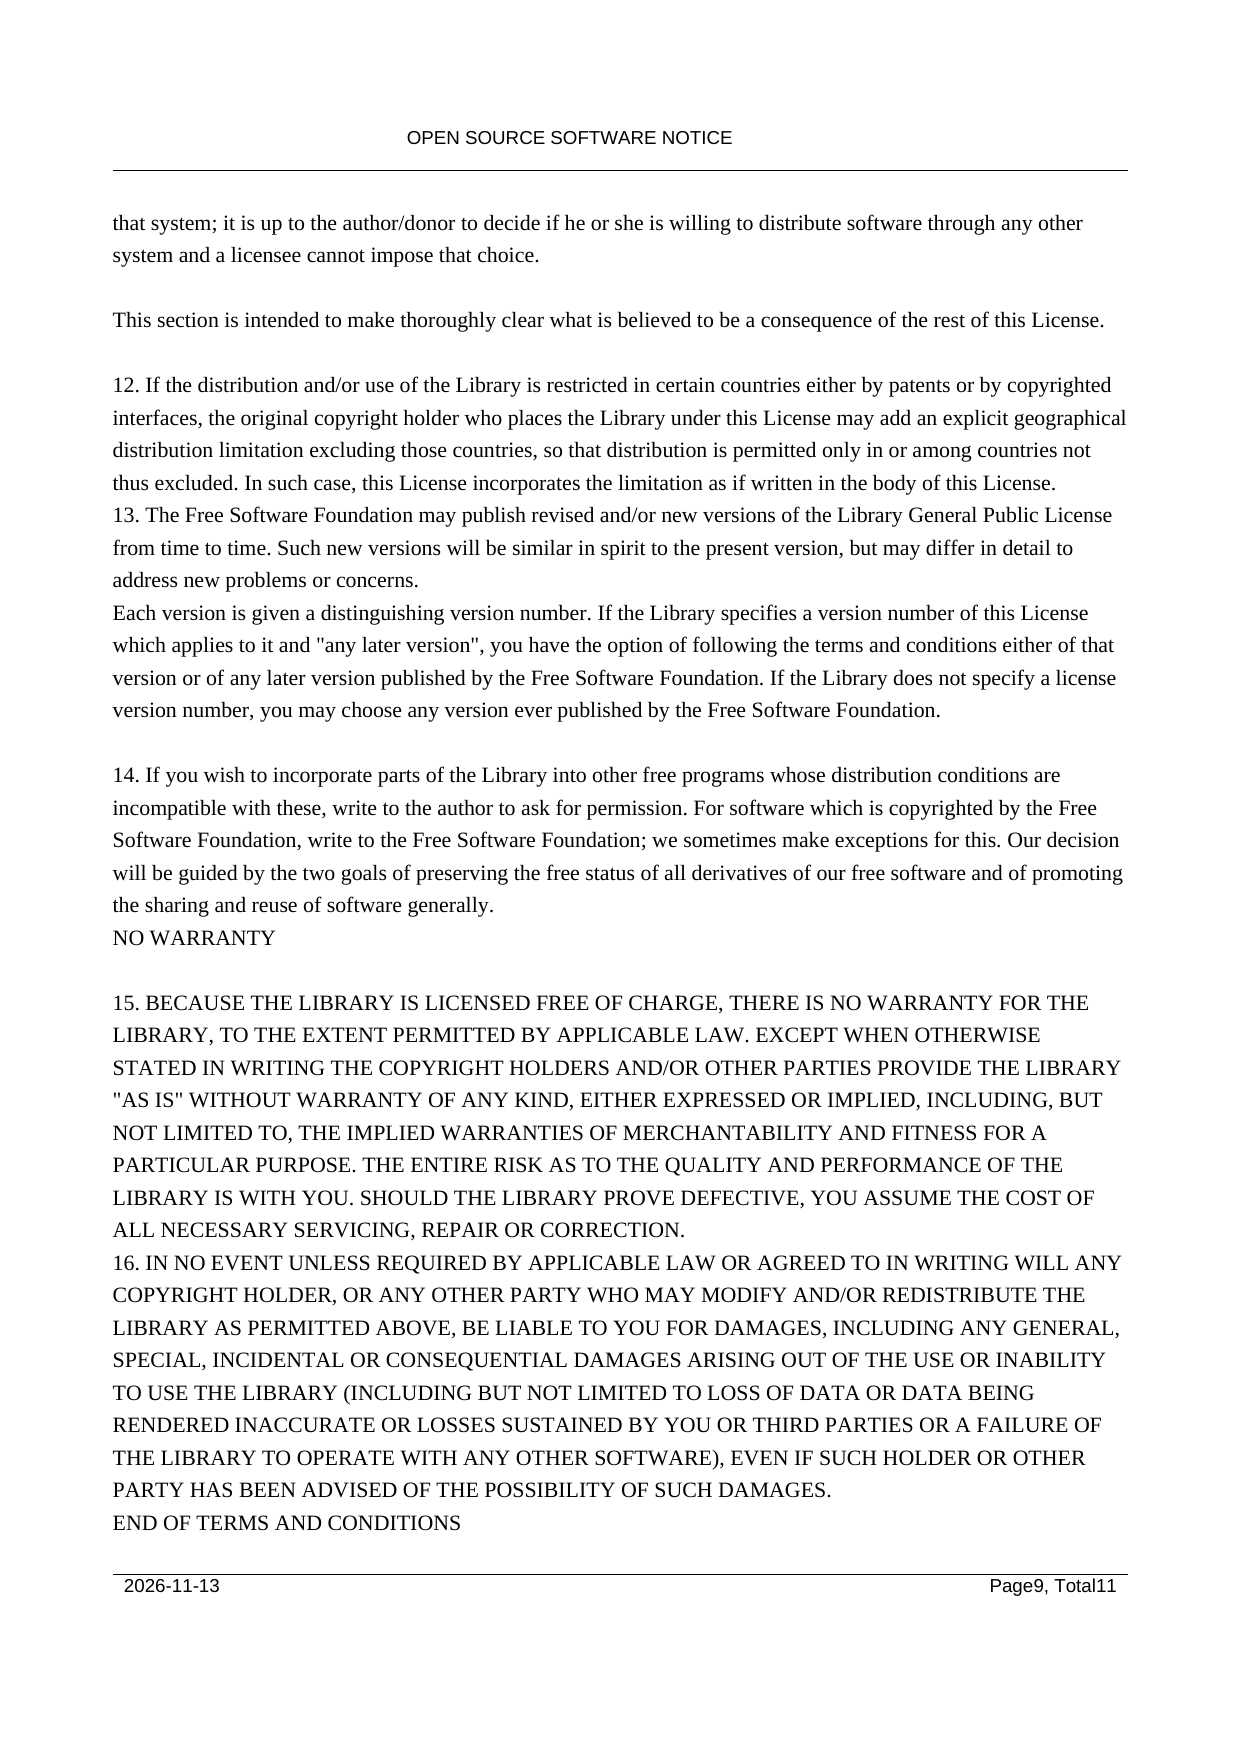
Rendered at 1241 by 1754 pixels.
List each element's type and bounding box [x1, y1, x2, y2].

text [112, 206, 1128, 1539]
